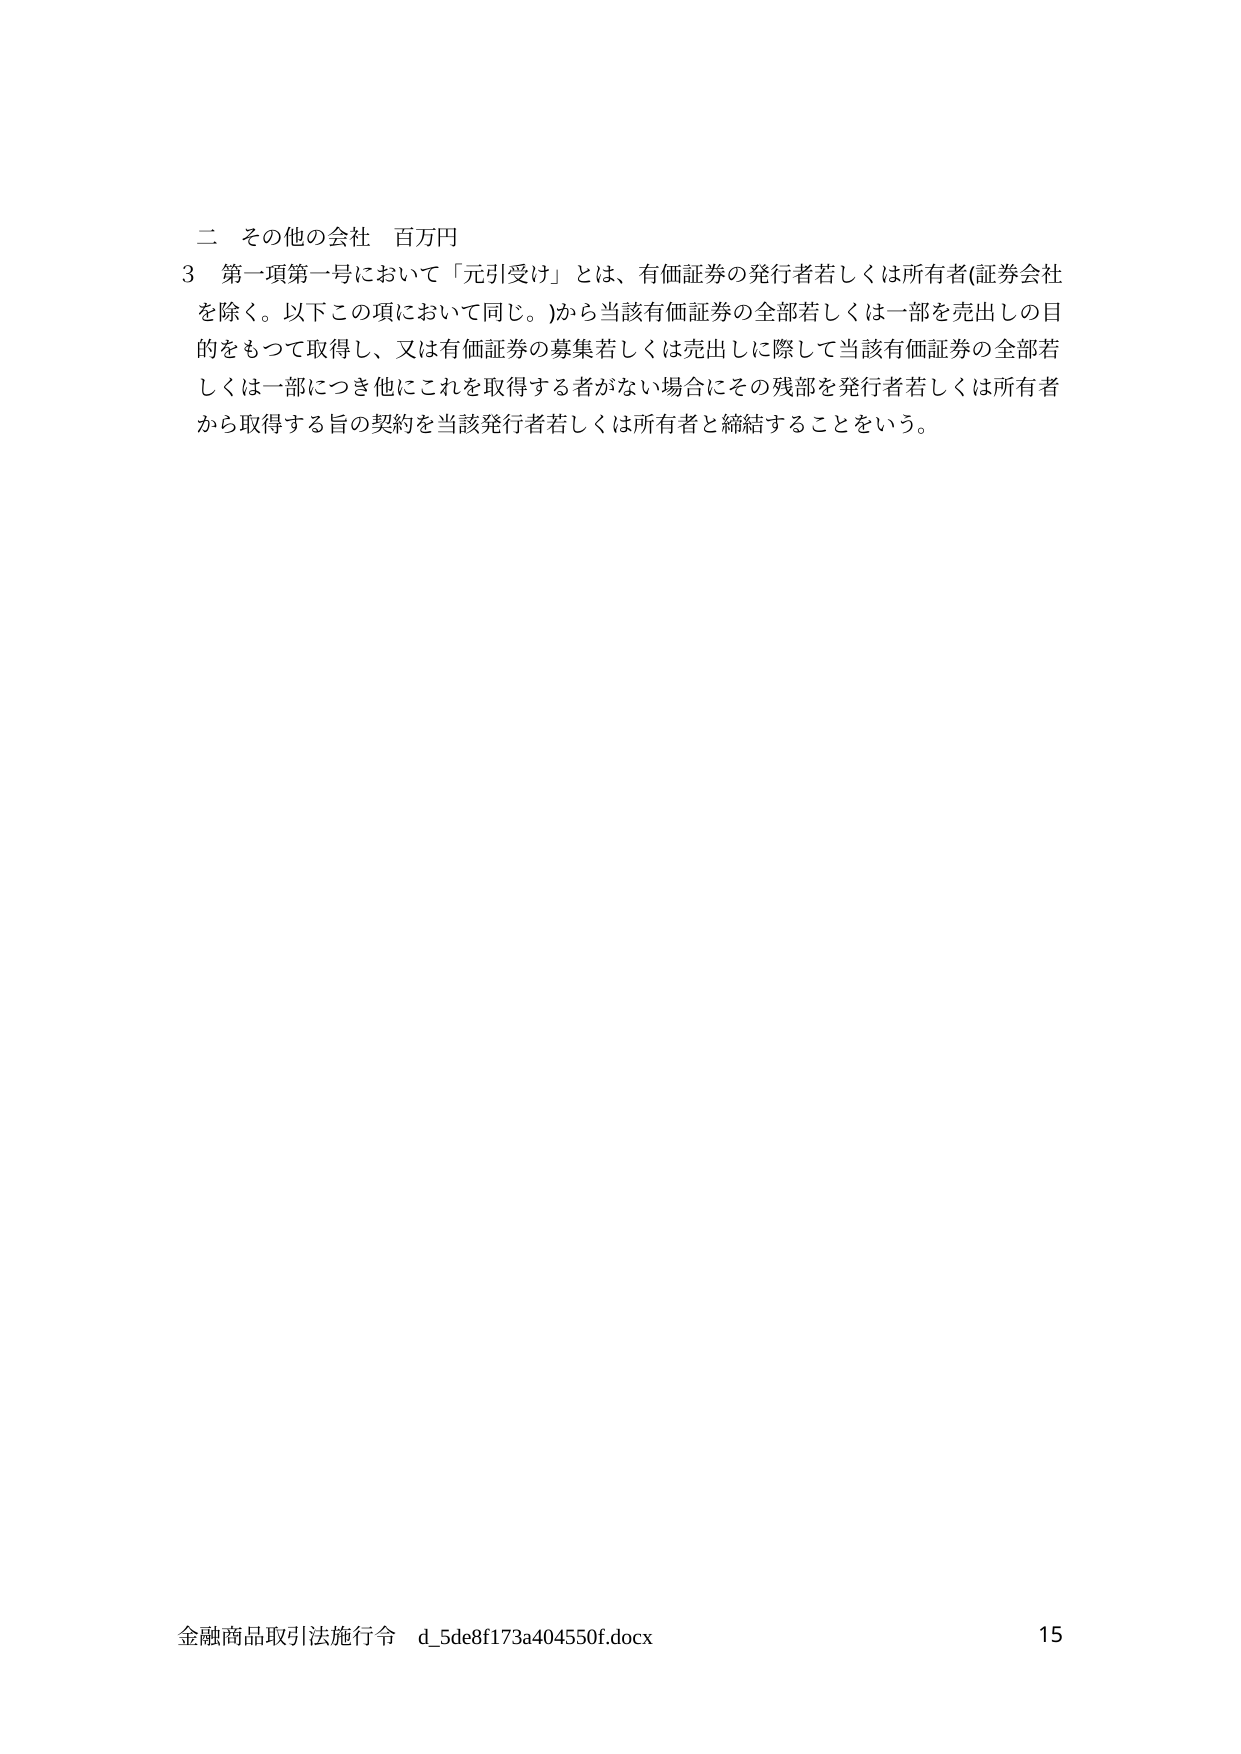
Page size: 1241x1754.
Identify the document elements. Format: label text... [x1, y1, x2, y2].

text ３ 第一項第一号において「元引受け」とは、有価証券の発行者若しくは所有者(証券会社を除く。以下この項において同じ。)から当該有価証券の全部若しくは一部を売出しの目的をもつて取得し、又は有価証券の募集若しくは売出しに際して当該有価証券の全部若しくは一部につき他にこれを取得する者がない場合にその残部を発行者若しくは所有者から取得する旨の契約を当該発行者若しくは所有者と締結することをいう。 [177, 254, 1063, 442]
text 二 その他の会社 百万円 [196, 217, 1063, 254]
